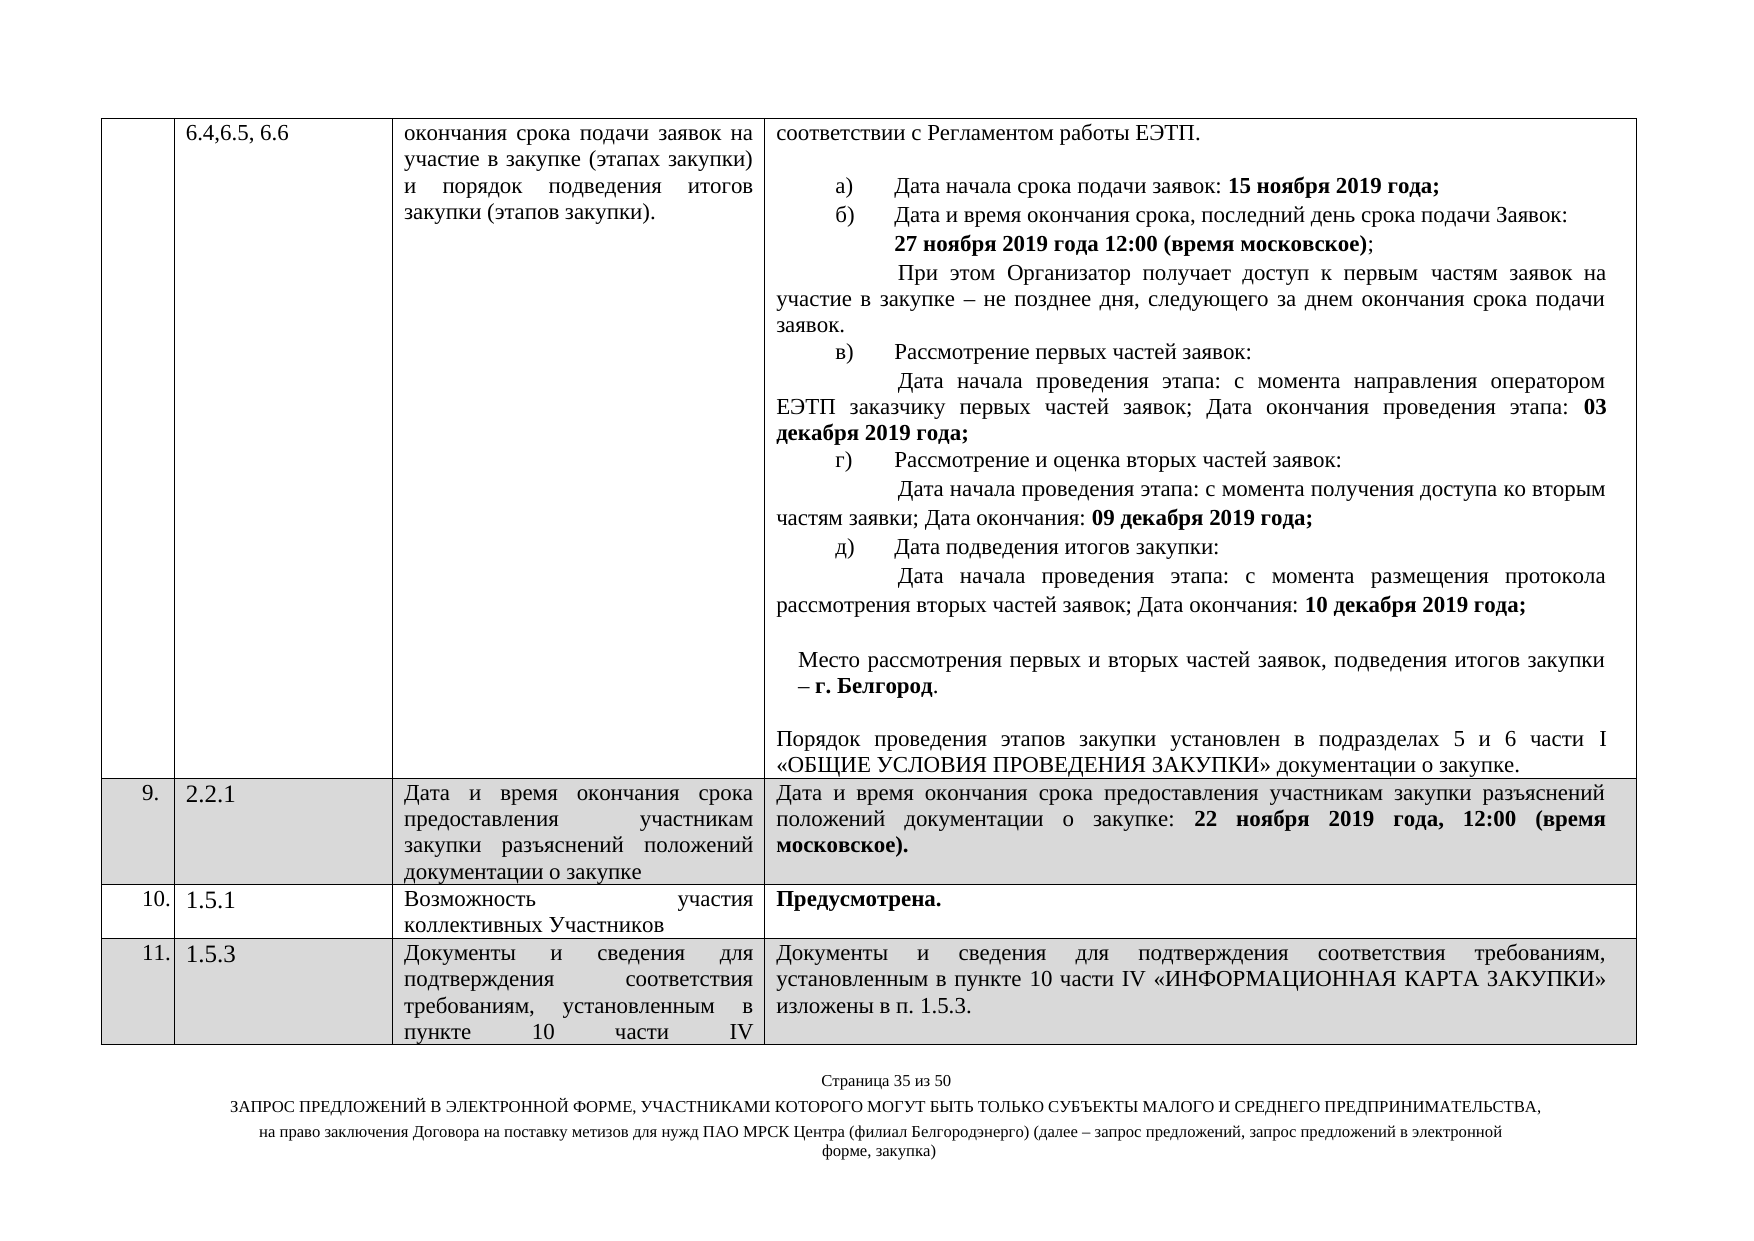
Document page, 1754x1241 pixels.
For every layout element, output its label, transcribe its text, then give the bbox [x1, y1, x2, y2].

table_cell 1.5.3 [175, 939, 392, 1044]
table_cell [393, 939, 764, 1044]
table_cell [175, 119, 392, 778]
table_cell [765, 939, 1636, 1044]
table_cell [102, 885, 174, 938]
table_cell [102, 939, 174, 1044]
table_cell Дата и время окончания срока предоставления участникам закупки разъяснений положений документации о закупке: 22 ноября 2019 года, 12:00 (время московское). [765, 779, 1636, 884]
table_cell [393, 119, 764, 778]
table_cell 2.2.1 [175, 779, 392, 884]
table_cell Дата и время окончания срока предоставления участникам закупки разъяснений положений документации о закупке [393, 779, 764, 884]
table_cell 1.5.1 [175, 885, 392, 938]
table_cell [102, 119, 174, 778]
table_cell Предусмотрена. [765, 885, 1636, 938]
table_cell Возможность участия коллективных Участников [393, 885, 764, 938]
table_cell [102, 779, 174, 884]
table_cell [765, 119, 1636, 778]
